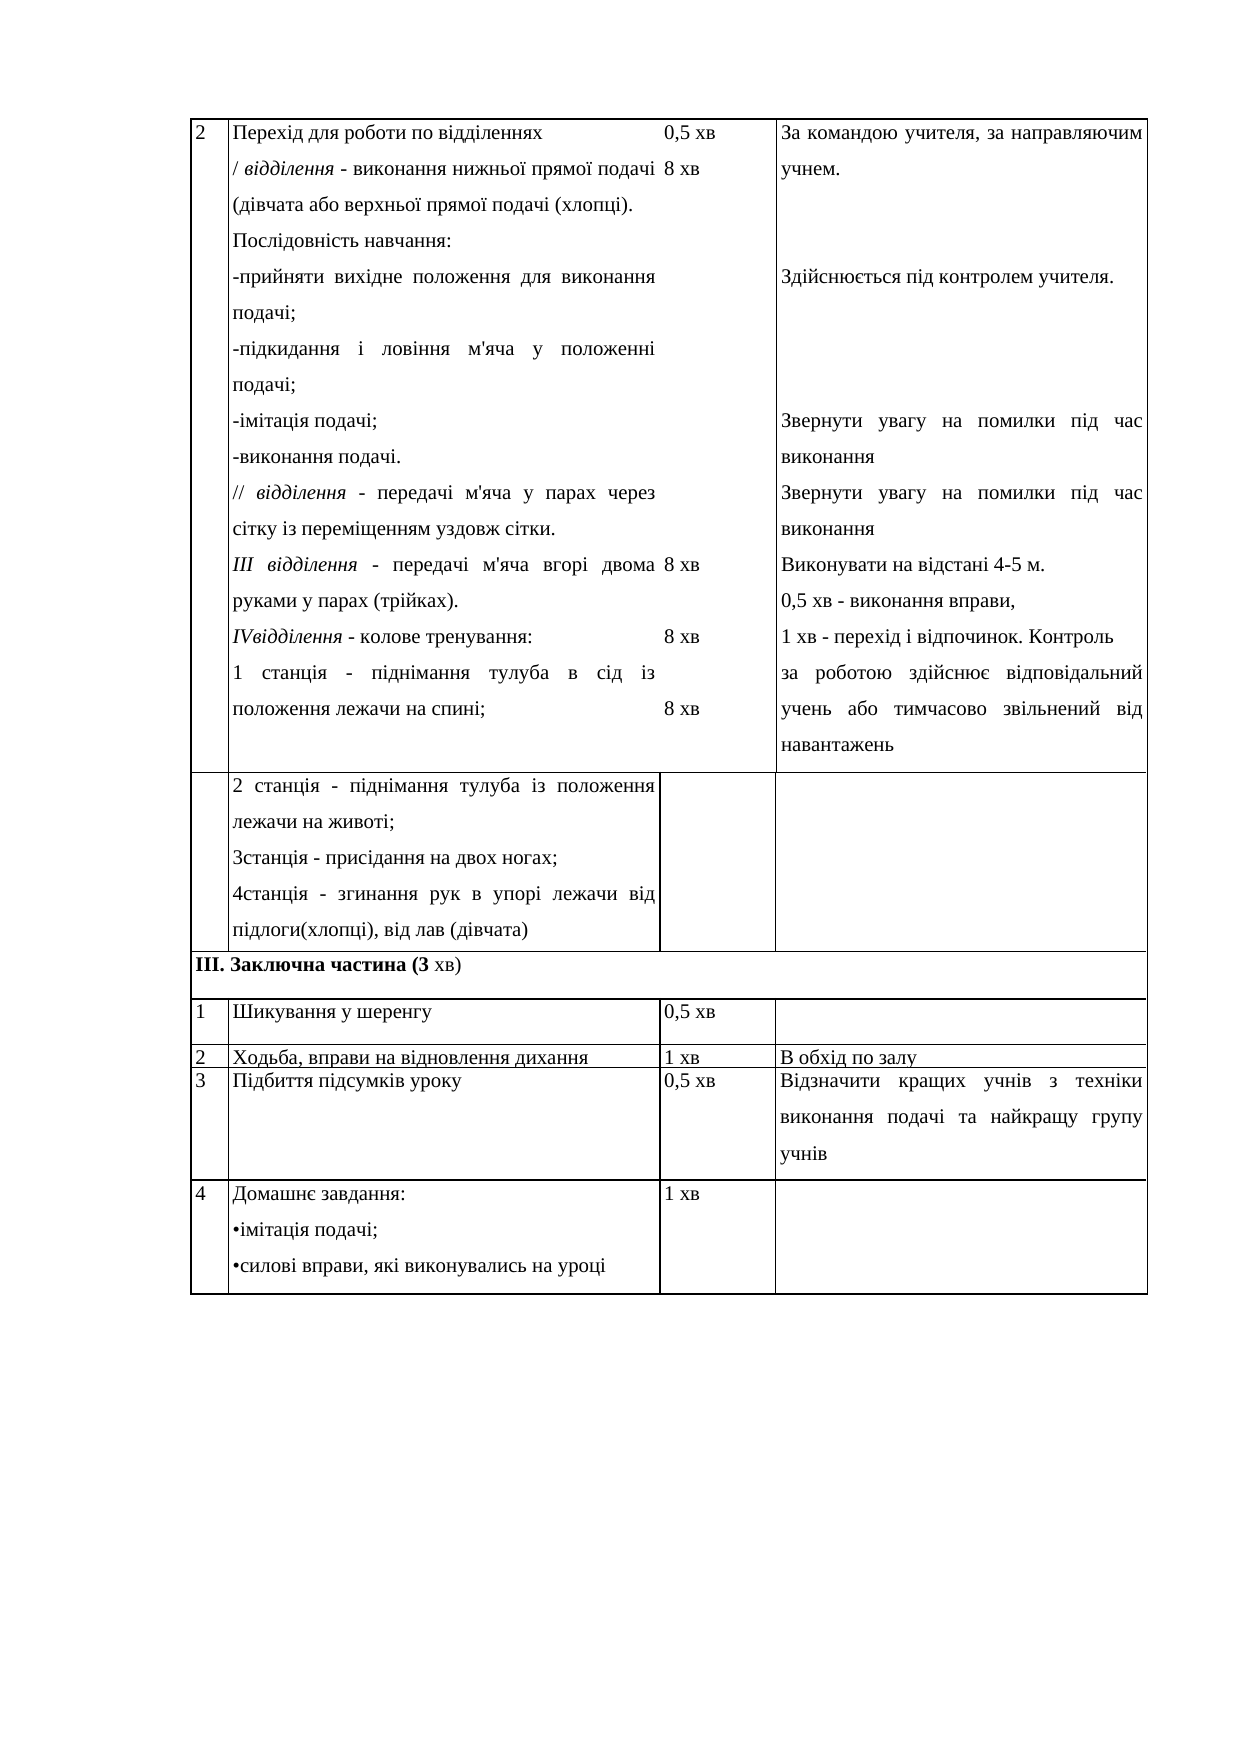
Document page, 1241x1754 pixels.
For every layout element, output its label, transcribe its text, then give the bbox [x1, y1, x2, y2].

table_cell 2 [192, 120, 228, 772]
table_cell [776, 772, 1147, 951]
table_cell 2 [192, 1045, 228, 1067]
table_cell 1 хв [661, 1045, 775, 1067]
table_cell Ходьба, вправи на відновлення дихання [229, 1045, 659, 1067]
table_cell В обхід по залу [776, 1044, 1147, 1067]
table_cell [776, 1179, 1147, 1293]
table_cell Відзначити кращих учнів з техніки виконання подачі та найкращу групу учнів [776, 1067, 1147, 1179]
table_cell 0,5 хв 8 хв 8 хв 8 хв 8 хв [660, 120, 776, 772]
table_cell [661, 773, 775, 951]
table_cell Домашнє завдання: •імітація подачі; •силові вправи, які виконувались на уроці [229, 1181, 659, 1293]
table_cell [776, 998, 1147, 1043]
table_cell Шикування у шеренгу [229, 1000, 659, 1043]
table_cell III. Заключна частина (3 хв) [192, 951, 1147, 998]
table_cell 3 [192, 1068, 228, 1179]
table_cell 0,5 хв [661, 1000, 775, 1043]
table_cell Перехід для роботи по відділеннях / відділення - виконання нижньої прямої подачі (дівчата або верхньої прямої подачі (хлопці). Послідовність навчання: -прийняти вихідне положення для виконання подачі; -підкидання і ловіння м'яча у положенні подачі; -імітація подачі; -виконання подачі. // відділення - передачі м'яча у парах через сітку із переміщенням уздовж сітки. III відділення - передачі м'яча вгорі двома руками у парах (трійках). IVвідділення - колове тренування: 1 станція - піднімання тулуба в сід із положення лежачи на спині; [229, 120, 660, 772]
table_cell 0,5 хв [661, 1068, 775, 1179]
table_cell За командою учителя, за направляючим учнем. Здійснюється під контролем учителя. Звернути увагу на помилки під час виконання Звернути увагу на помилки під час виконання Виконувати на відстані 4-5 м. 0,5 хв - виконання вправи, 1 хв - перехід і відпочинок. Контроль за роботою здійснює відповідальний учень або тимчасово звільнений від навантажень [777, 120, 1147, 772]
table_cell 4 [192, 1181, 228, 1293]
table_cell [192, 773, 228, 951]
table_cell Підбиття підсумків уроку [229, 1068, 659, 1179]
table_cell 2 станція - піднімання тулуба із положення лежачи на животі; 3станція - присідання на двох ногах; 4станція - згинання рук в упорі лежачи від підлоги(хлопці), від лав (дівчата) [229, 773, 659, 951]
table_cell 1 [192, 1000, 228, 1043]
table_cell 1 хв [661, 1181, 775, 1293]
